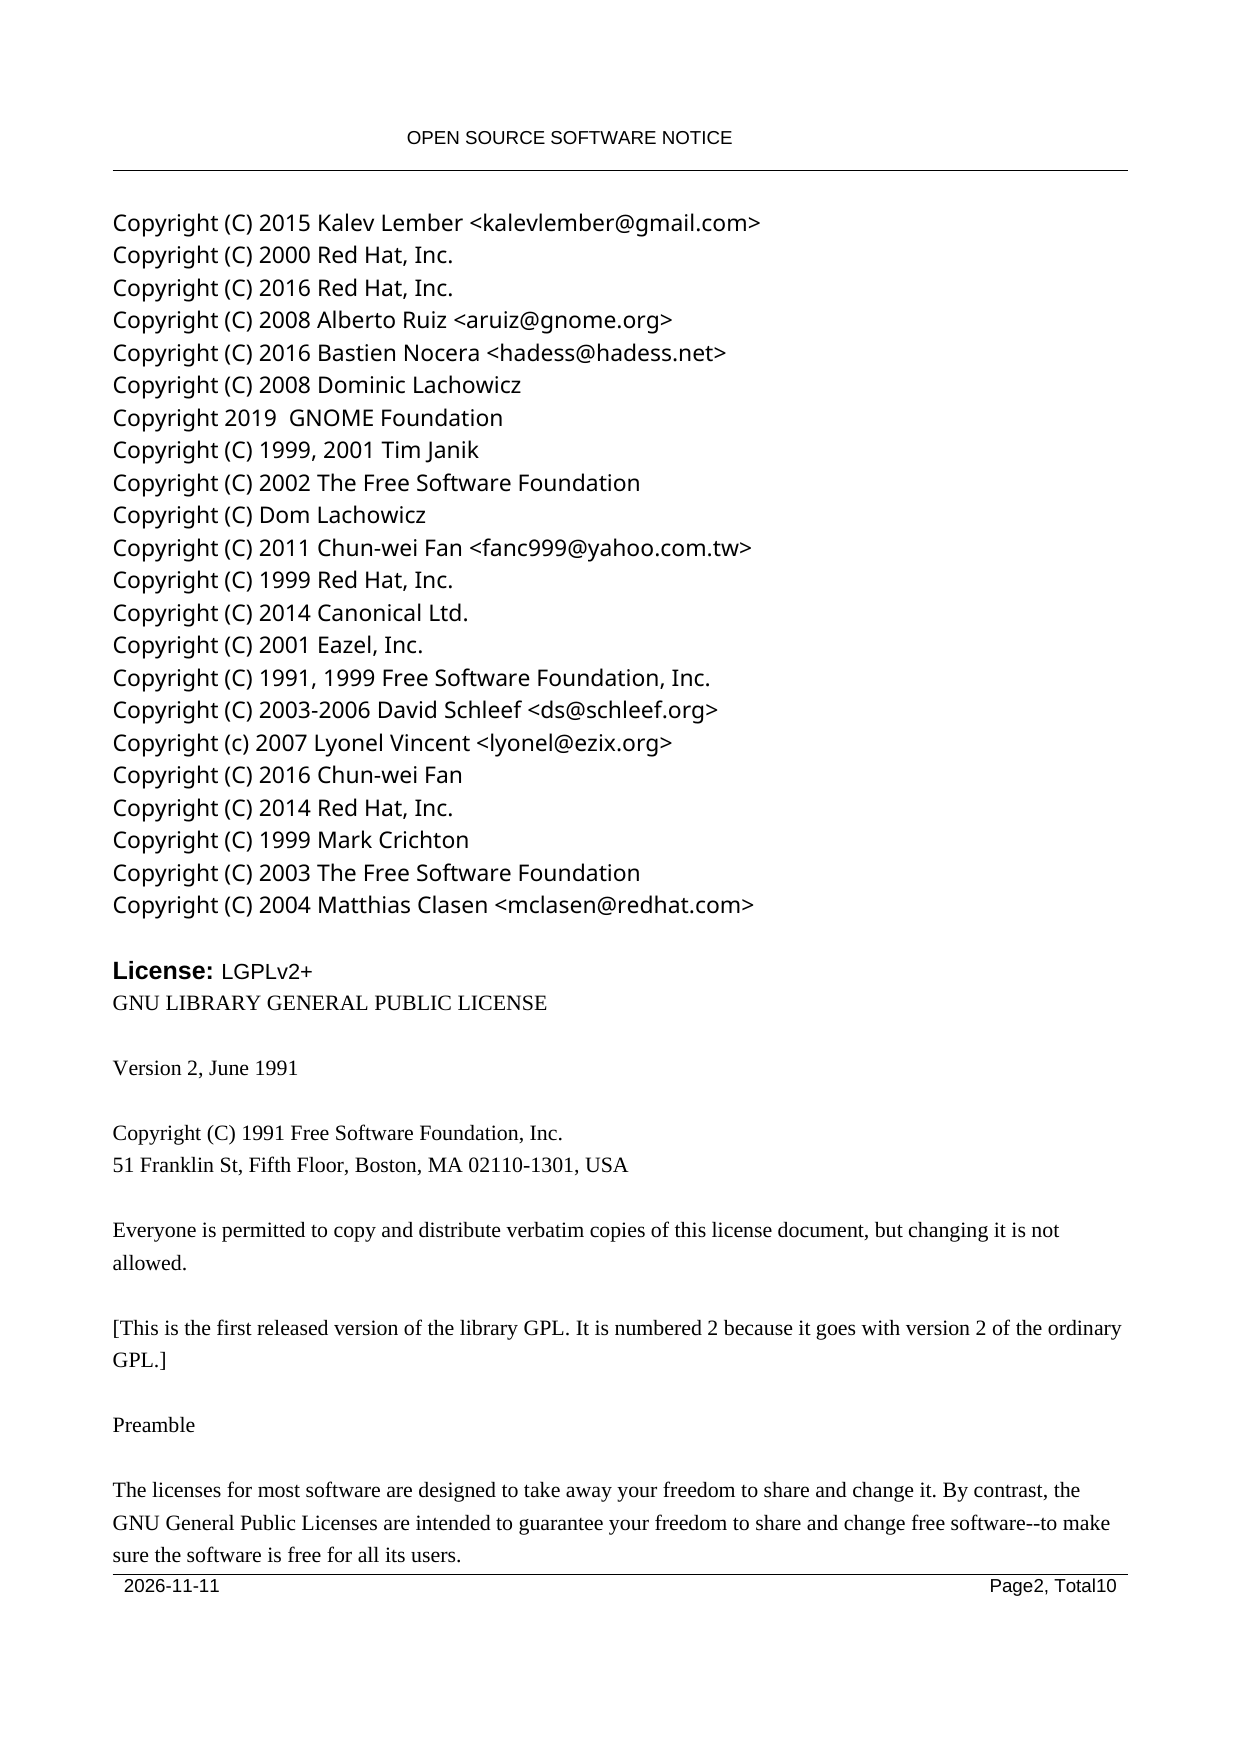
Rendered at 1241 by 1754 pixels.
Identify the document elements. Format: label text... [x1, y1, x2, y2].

text License: LGPLv2+ [112, 954, 1128, 986]
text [112, 986, 1128, 1571]
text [112, 206, 1128, 954]
